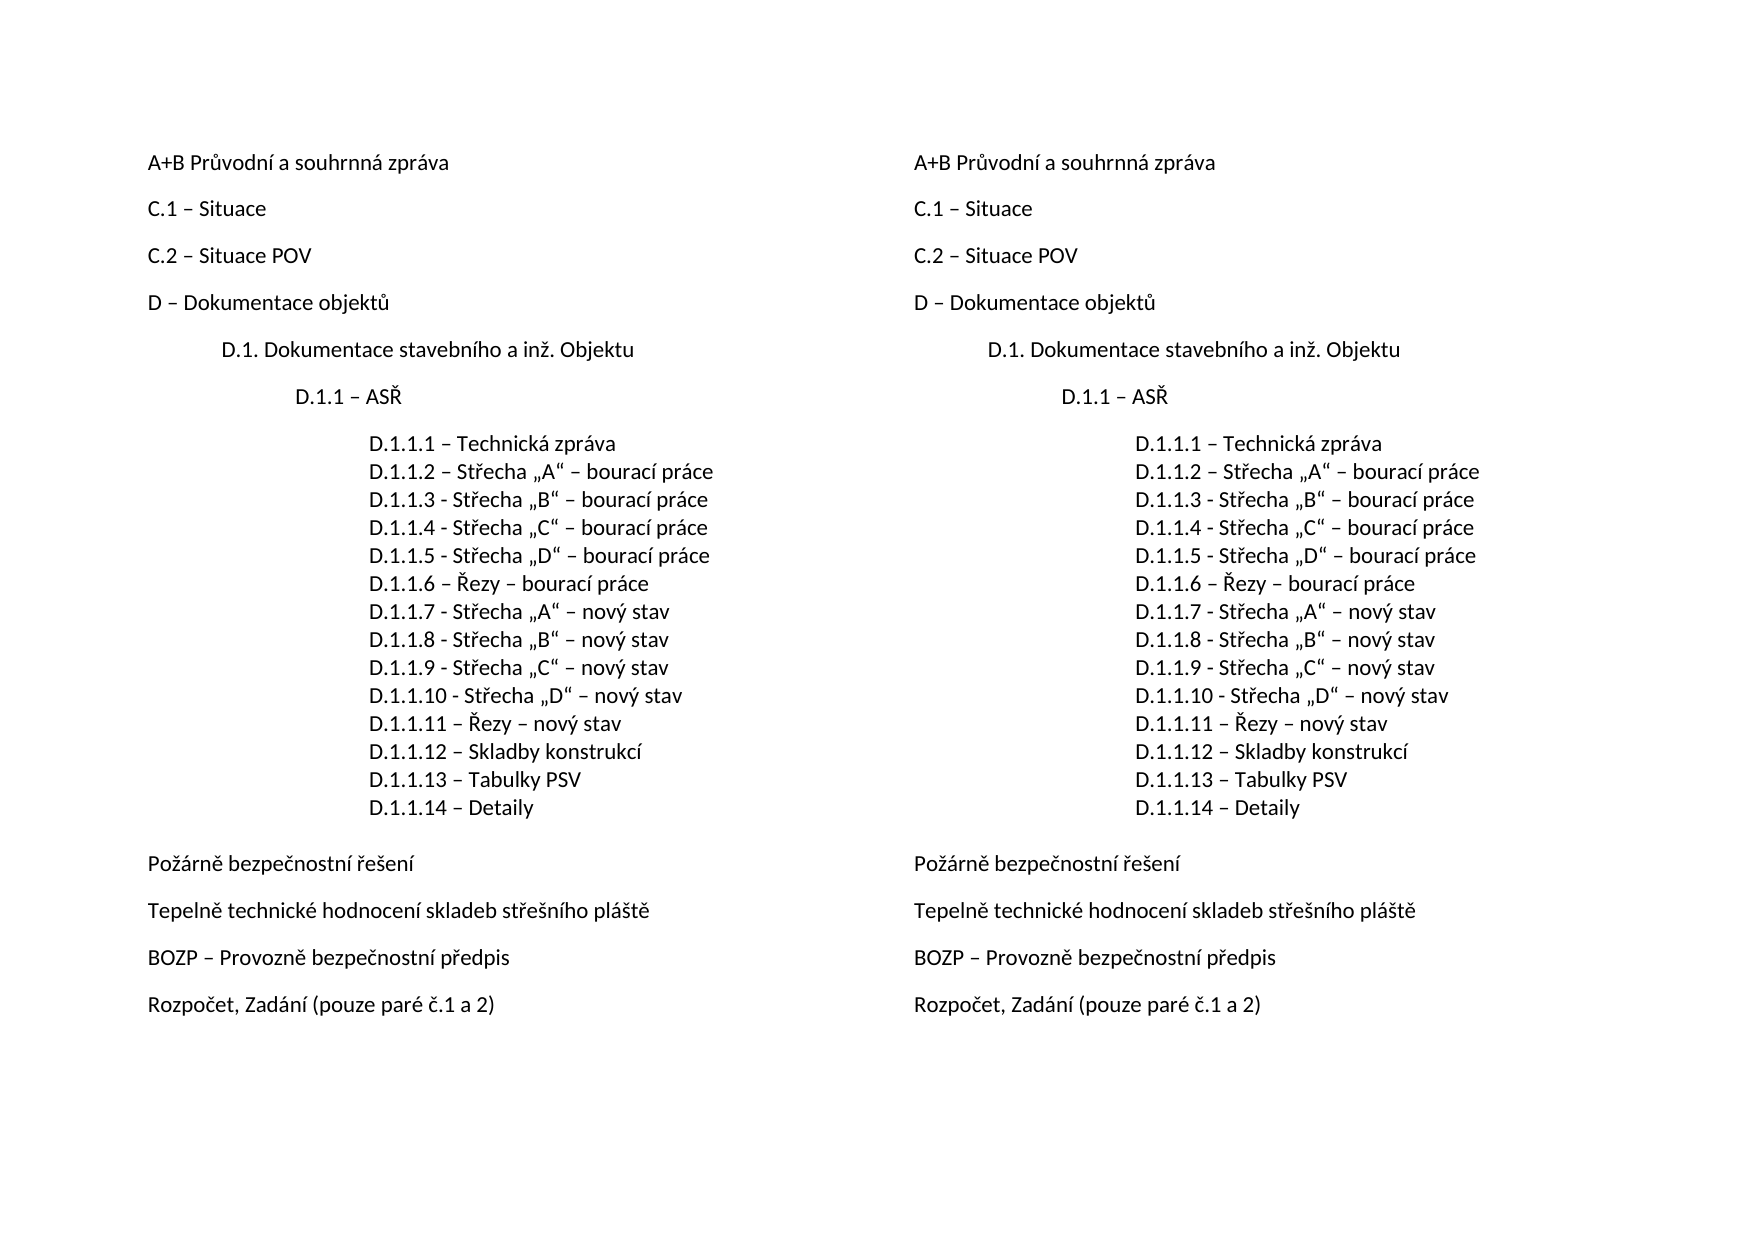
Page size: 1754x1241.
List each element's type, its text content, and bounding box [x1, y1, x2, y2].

text C.2 – Situace POV [148, 241, 840, 269]
text D.1.1.14 – Detaily [221, 793, 840, 821]
text D.1.1.1 – Technická zpráva [1061, 429, 1606, 457]
text D.1. Dokumentace stavebního a inž. Objektu [148, 335, 840, 363]
text D.1.1.7 - Střecha „A“ – nový stav [988, 597, 1606, 625]
text Požárně bezpečnostní řešení [914, 849, 1606, 877]
text A+B Průvodní a souhrnná zpráva [148, 148, 840, 176]
text D.1.1 – ASŘ [221, 382, 840, 410]
text Rozpočet, Zadání (pouze paré č.1 a 2) [914, 990, 1606, 1018]
text C.1 – Situace [914, 194, 1606, 222]
text D.1.1.3 - Střecha „B“ – bourací práce [221, 485, 840, 513]
text D.1.1.11 – Řezy – nový stav [988, 709, 1606, 737]
text D.1.1.10 - Střecha „D“ – nový stav [221, 681, 840, 709]
text D.1.1.7 - Střecha „A“ – nový stav [221, 597, 840, 625]
text C.1 – Situace [148, 194, 840, 222]
text D.1.1.8 - Střecha „B“ – nový stav [988, 625, 1606, 653]
text BOZP – Provozně bezpečnostní předpis [148, 943, 840, 971]
text D.1.1.9 - Střecha „C“ – nový stav [221, 653, 840, 681]
text D.1.1.10 - Střecha „D“ – nový stav [988, 681, 1606, 709]
text D.1.1 – ASŘ [988, 382, 1606, 410]
text D.1.1.5 - Střecha „D“ – bourací práce [221, 541, 840, 569]
text A+B Průvodní a souhrnná zpráva [914, 148, 1606, 176]
text D.1.1.2 – Střecha „A“ – bourací práce [221, 457, 840, 485]
text C.2 – Situace POV [914, 241, 1606, 269]
text D.1.1.8 - Střecha „B“ – nový stav [221, 625, 840, 653]
text Požárně bezpečnostní řešení [148, 849, 840, 877]
text D.1.1.12 – Skladby konstrukcí [988, 737, 1606, 765]
text D.1.1.3 - Střecha „B“ – bourací práce [988, 485, 1606, 513]
text Rozpočet, Zadání (pouze paré č.1 a 2) [148, 990, 840, 1018]
text D.1.1.11 – Řezy – nový stav [221, 709, 840, 737]
text Tepelně technické hodnocení skladeb střešního pláště [148, 896, 840, 924]
text D.1.1.12 – Skladby konstrukcí [221, 737, 840, 765]
text D.1.1.13 – Tabulky PSV [988, 765, 1606, 793]
text D – Dokumentace objektů [148, 288, 840, 316]
text Tepelně technické hodnocení skladeb střešního pláště [914, 896, 1606, 924]
text BOZP – Provozně bezpečnostní předpis [914, 943, 1606, 971]
text D.1.1.5 - Střecha „D“ – bourací práce [988, 541, 1606, 569]
text D.1.1.1 – Technická zpráva [295, 429, 840, 457]
text D.1.1.6 – Řezy – bourací práce [988, 569, 1606, 597]
text D.1.1.4 - Střecha „C“ – bourací práce [221, 513, 840, 541]
text D.1.1.4 - Střecha „C“ – bourací práce [988, 513, 1606, 541]
text D.1. Dokumentace stavebního a inž. Objektu [914, 335, 1606, 363]
text D.1.1.9 - Střecha „C“ – nový stav [988, 653, 1606, 681]
text D.1.1.13 – Tabulky PSV [221, 765, 840, 793]
text D.1.1.6 – Řezy – bourací práce [221, 569, 840, 597]
text D.1.1.14 – Detaily [988, 793, 1606, 821]
text D – Dokumentace objektů [914, 288, 1606, 316]
text D.1.1.2 – Střecha „A“ – bourací práce [988, 457, 1606, 485]
